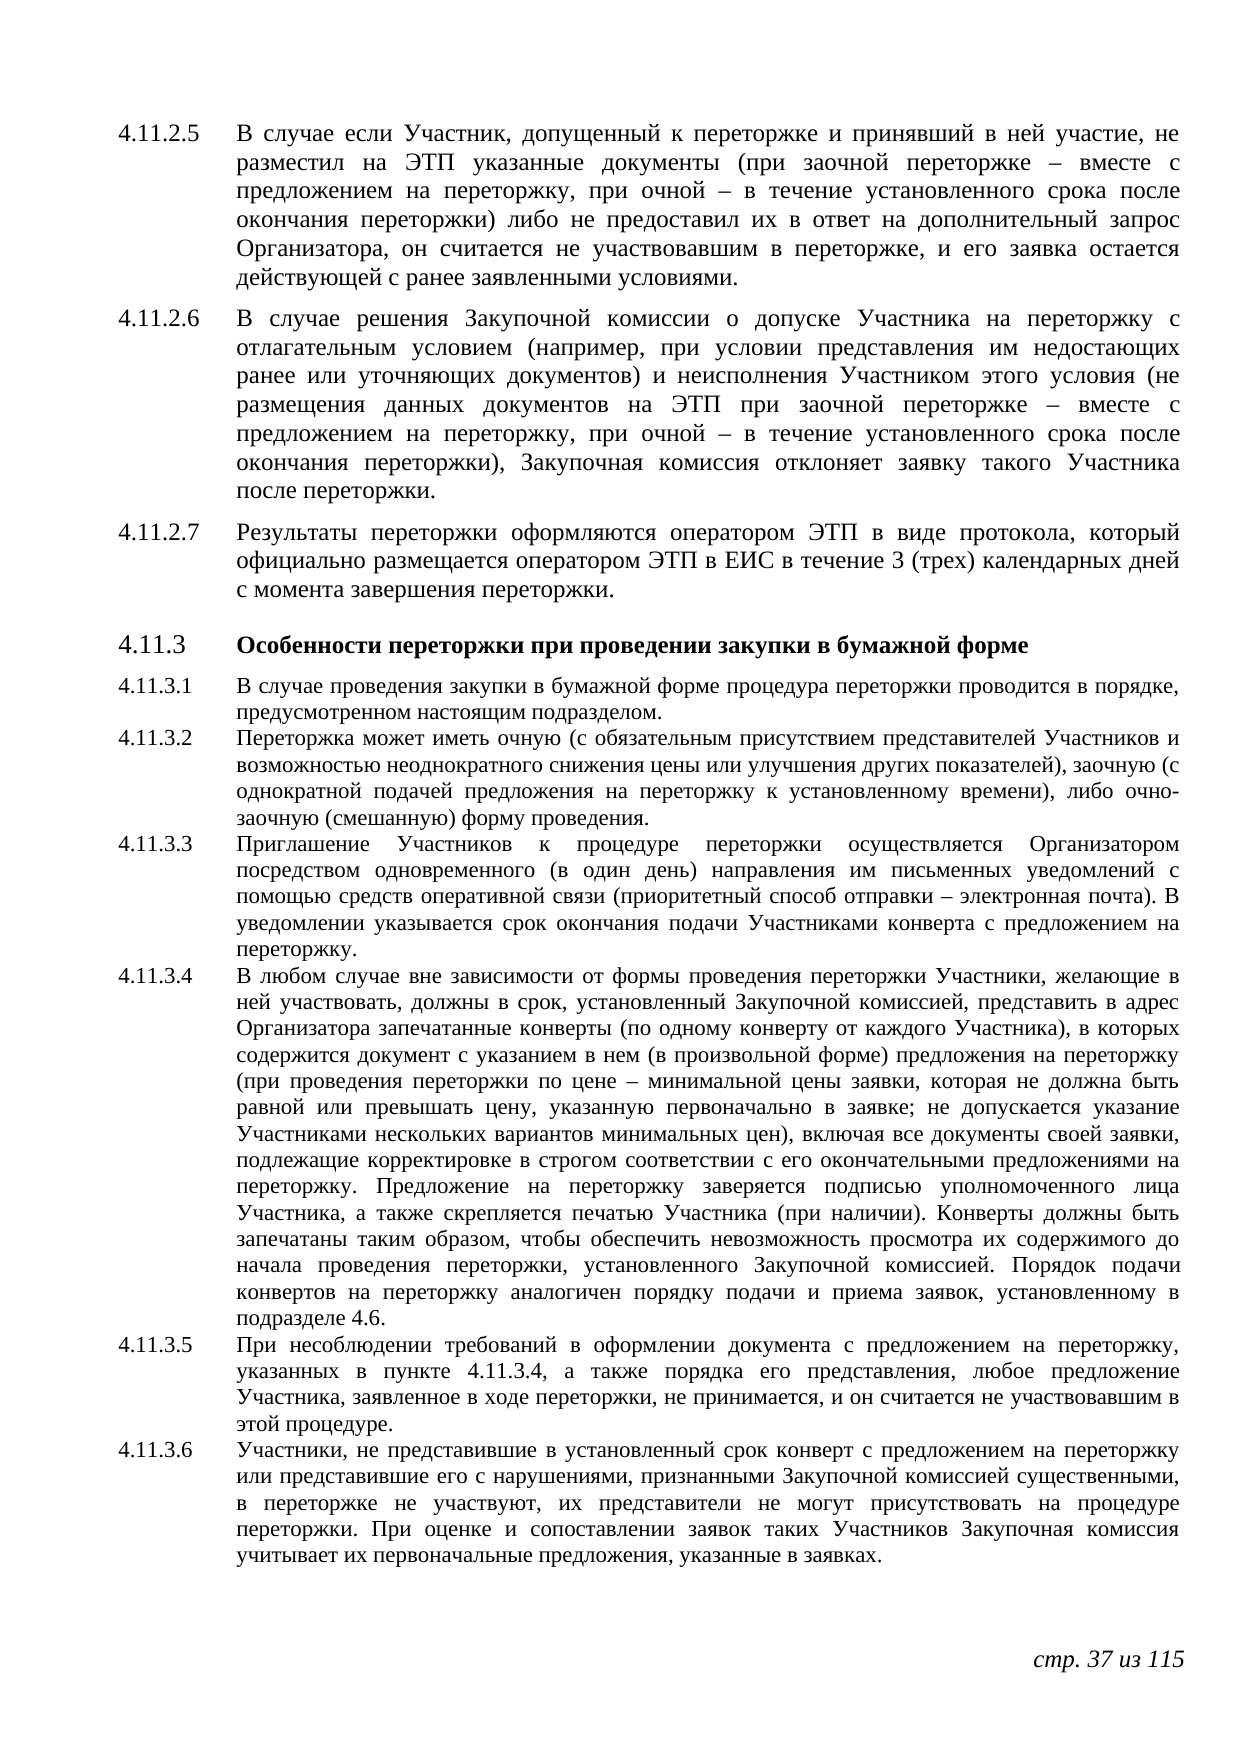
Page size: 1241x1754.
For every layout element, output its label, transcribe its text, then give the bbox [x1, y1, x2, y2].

text В случае если Участник, допущенный к переторжке и принявший в ней участие, не разместил на ЭТП указанные документы (при заочной переторжке – вместе с предложением на переторжку, при очной – в течение установленного срока после окончания переторжки) либо не предоставил их в ответ на дополнительный запрос Организатора, он считается не участвовавшим в переторжке, и его заявка остается действующей с ранее заявленными условиями. [118, 118, 1181, 291]
text Приглашение Участников к процедуре переторжки осуществляется Организатором посредством одновременного (в один день) направления им письменных уведомлений с помощью средств оперативной связи (приоритетный способ отправки – электронная почта). В уведомлении указывается срок окончания подачи Участниками конверта с предложением на переторжку. [118, 830, 1181, 962]
text В любом случае вне зависимости от формы проведения переторжки Участники, желающие в ней участвовать, должны в срок, установленный Закупочной комиссией, представить в адрес Организатора запечатанные конверты (по одному конверту от каждого Участника), в которых содержится документ с указанием в нем (в произвольной форме) предложения на переторжку (при проведения переторжки по цене – минимальной цены заявки, которая не должна быть равной или превышать цену, указанную первоначально в заявке; не допускается указание Участниками нескольких вариантов минимальных цен), включая все документы своей заявки, подлежащие корректировке в строгом соответствии с его окончательными предложениями на переторжку. Предложение на переторжку заверяется подписью уполномоченного лица Участника, а также скрепляется печатью Участника (при наличии). Конверты должны быть запечатаны таким образом, чтобы обеспечить невозможность просмотра их содержимого до начала проведения переторжки, установленного Закупочной комиссией. Порядок подачи конвертов на переторжку аналогичен порядку подачи и приема заявок, установленному в подразделе 4.6. [118, 962, 1181, 1331]
text Особенности переторжки при проведении закупки в бумажной форме [118, 628, 1181, 659]
text В случае проведения закупки в бумажной форме процедура переторжки проводится в порядке, предусмотренном настоящим подразделом. [118, 672, 1181, 724]
text Участники, не представившие в установленный срок конверт с предложением на переторжку или представившие его с нарушениями, признанными Закупочной комиссией существенными, в переторжке не участвуют, их представители не могут присутствовать на процедуре переторжки. При оценке и сопоставлении заявок таких Участников Закупочная комиссия учитывает их первоначальные предложения, указанные в заявках. [118, 1436, 1181, 1568]
text Переторжка может иметь очную (с обязательным присутствием представителей Участников и возможностью неоднократного снижения цены или улучшения других показателей), заочную (с однократной подачей предложения на переторжку к установленному времени), либо очно-заочную (смешанную) форму проведения. [118, 724, 1181, 830]
text В случае решения Закупочной комиссии о допуске Участника на переторжку с отлагательным условием (например, при условии представления им недостающих ранее или уточняющих документов) и неисполнения Участником этого условия (не размещения данных документов на ЭТП при заочной переторжке – вместе с предложением на переторжку, при очной – в течение установленного срока после окончания переторжки), Закупочная комиссия отклоняет заявку такого Участника после переторжки. [118, 303, 1181, 504]
text При несоблюдении требований в оформлении документа с предложением на переторжку, указанных в пункте 4.11.3.4, а также порядка его представления, любое предложение Участника, заявленное в ходе переторжки, не принимается, и он считается не участвовавшим в этой процедуре. [118, 1331, 1181, 1436]
text Результаты переторжки оформляются оператором ЭТП в виде протокола, который официально размещается оператором ЭТП в ЕИС в течение 3 (трех) календарных дней с момента завершения переторжки. [118, 517, 1181, 603]
